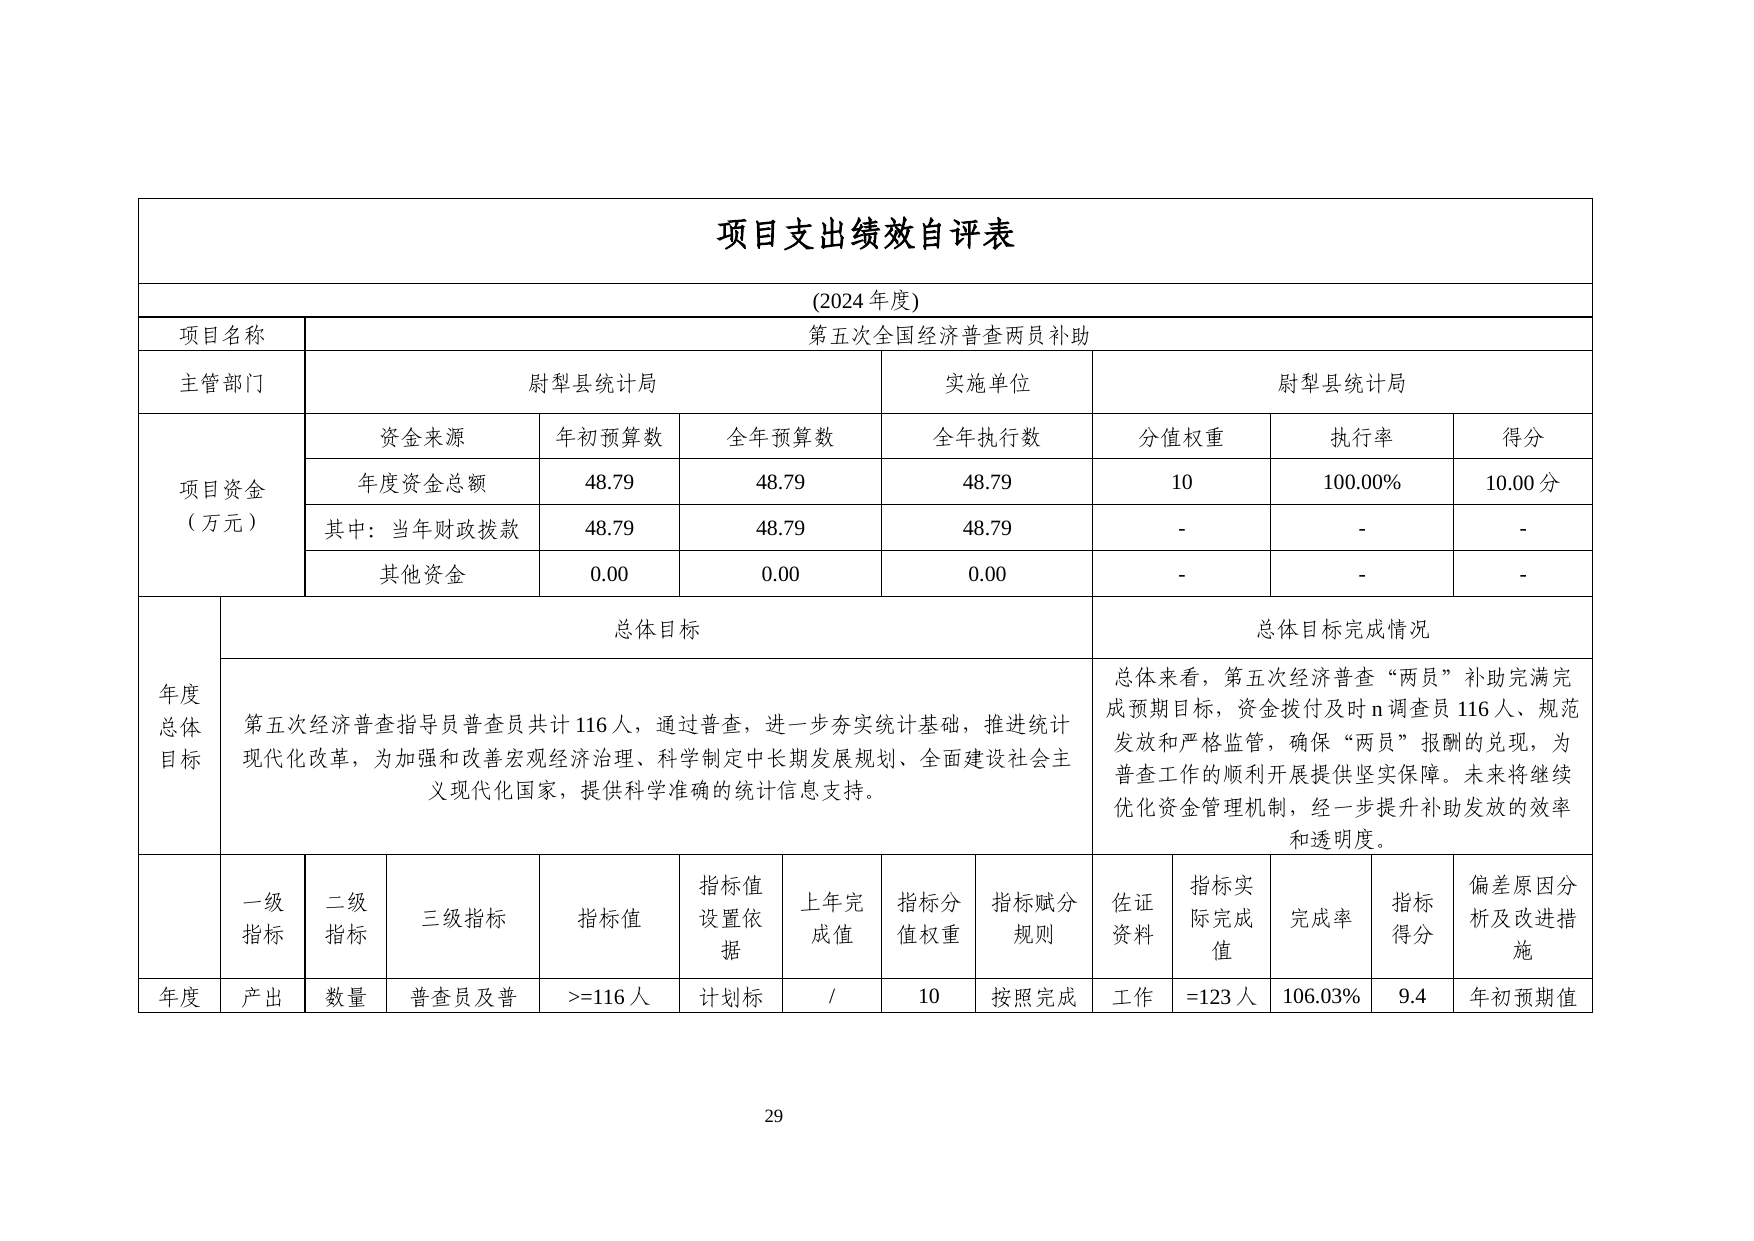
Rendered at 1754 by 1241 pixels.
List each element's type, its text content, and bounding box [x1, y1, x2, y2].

table_cell (2024年度) [139, 284, 1592, 316]
table_cell 指标得分 [1372, 855, 1453, 978]
table_cell 总体目标完成情况 [1093, 597, 1592, 658]
table_cell 佐证资料 [1093, 855, 1172, 978]
table_cell 0.00 [882, 551, 1092, 596]
table_cell 总体目标 [221, 597, 1092, 658]
table_cell - [1093, 505, 1270, 550]
table_cell - [1271, 551, 1453, 596]
table_cell 实施单位 [882, 351, 1092, 412]
table_cell 其他资金 [306, 551, 539, 596]
table_cell 48.79 [680, 505, 881, 550]
table_cell >=116人 [540, 979, 679, 1012]
table_cell 指标分值权重 [882, 855, 975, 978]
table_cell [139, 855, 220, 978]
table_cell 全年预算数 [680, 414, 881, 458]
table_cell 指标值 [540, 855, 679, 978]
table_cell 48.79 [540, 505, 679, 550]
table_header 项目支出绩效自评表 [139, 199, 1592, 283]
table_cell 48.79 [540, 459, 679, 504]
table_cell 9.4 [1372, 979, 1453, 1012]
table_cell 第五次经济普查指导员普查员共计116人，通过普查，进一步夯实统计基础，推进统计现代化改革，为加强和改善宏观经济治理、科学制定中长期发展规划、全面建设社会主义现代化国家，提供科学准确的统计信息支持。 [221, 659, 1092, 854]
table_cell 其中：当年财政拨款 [306, 505, 539, 550]
table_cell 尉犁县统计局 [306, 351, 881, 412]
table_cell 项目名称 [139, 318, 304, 350]
table_cell 产出指标 [221, 979, 304, 1012]
table_cell 年度总体目标 [139, 597, 220, 854]
table_cell 第五次全国经济普查两员补助 [306, 318, 1592, 350]
table_cell 数量指标 [306, 979, 386, 1012]
table_cell 分值权重 [1093, 414, 1270, 458]
table_cell 10 [882, 979, 975, 1012]
table_cell 普查员及普查指导员人数 [387, 979, 539, 1012]
table_cell 一级指标 [221, 855, 304, 978]
table_cell - [1454, 551, 1592, 596]
table_cell 指标值设置依据 [680, 855, 782, 978]
table_cell 尉犁县统计局 [1093, 351, 1592, 412]
table_cell 指标赋分规则 [976, 855, 1092, 978]
table_cell 项目资金 （万元） [139, 414, 304, 596]
table_cell 资金来源 [306, 414, 539, 458]
table_cell 年初预期值较低，该项目超额完成 [1454, 979, 1592, 1012]
table_cell 主管部门 [139, 351, 304, 412]
table_cell 10.00分 [1454, 459, 1592, 504]
table_cell 上年完成值 [783, 855, 881, 978]
table_cell - [1093, 551, 1270, 596]
table_cell 100.00% [1271, 459, 1453, 504]
table_cell 指标实际完成值 [1173, 855, 1270, 978]
table_cell 全年执行数 [882, 414, 1092, 458]
table_cell - [1454, 505, 1592, 550]
table_cell 偏差原因分析及改进措施 [1454, 855, 1592, 978]
table_cell / [783, 979, 881, 1012]
table_cell 按照完成比例赋分 [976, 979, 1092, 1012]
table_cell 二级指标 [306, 855, 386, 978]
table_cell 48.79 [680, 459, 881, 504]
table_cell 得分 [1454, 414, 1592, 458]
table_cell 106.03% [1271, 979, 1371, 1012]
table_cell 计划标准 [680, 979, 782, 1012]
table_cell 工作资料 [1093, 979, 1172, 1012]
table_cell 48.79 [882, 505, 1092, 550]
table_cell 10 [1093, 459, 1270, 504]
table_cell 总体来看，第五次经济普查“两员”补助完满完成预期目标，资金拨付及时n调查员116人、规范发放和严格监管，确保“两员”报酬的兑现，为普查工作的顺利开展提供坚实保障。未来将继续优化资金管理机制，经一步提升补助发放的效率和透明度。 [1093, 659, 1592, 854]
table_cell - [1271, 505, 1453, 550]
table_cell 年度绩效指标完成情况 [139, 979, 220, 1012]
table_cell =123人 [1173, 979, 1270, 1012]
table_cell 0.00 [680, 551, 881, 596]
table_cell 0.00 [540, 551, 679, 596]
table_cell 三级指标 [387, 855, 539, 978]
table_cell 完成率 [1271, 855, 1371, 978]
table_cell 年初预算数 [540, 414, 679, 458]
table_cell 执行率 [1271, 414, 1453, 458]
table_cell 48.79 [882, 459, 1092, 504]
table_cell 年度资金总额 [306, 459, 539, 504]
